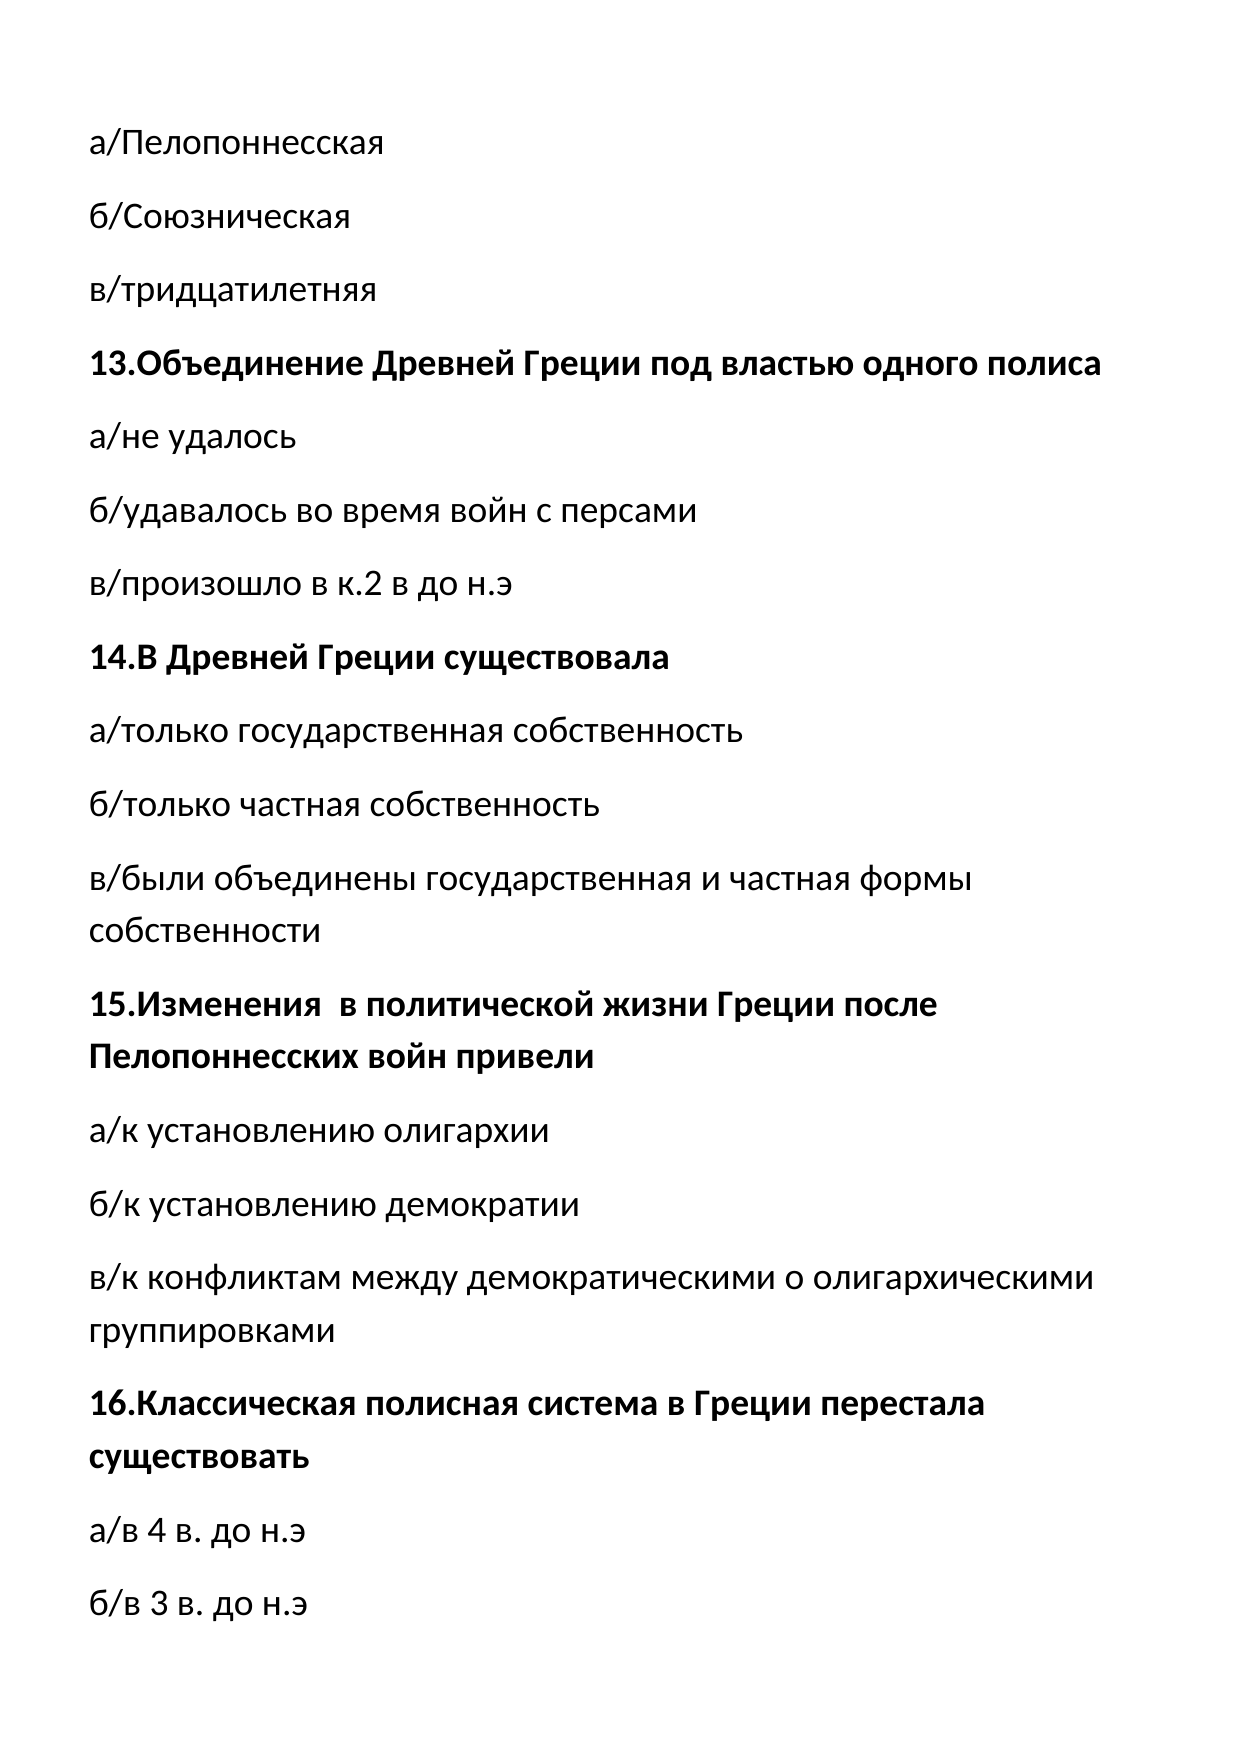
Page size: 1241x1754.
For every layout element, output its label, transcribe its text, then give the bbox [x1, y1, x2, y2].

text в/были объединены государственная и частная формы собственности [88, 853, 1152, 952]
text а/Пелопоннесская [88, 118, 1152, 164]
text в/произошло в к.2 в до н.э [88, 559, 1152, 605]
text а/только государственная собственность [88, 706, 1152, 752]
text б/только частная собственность [88, 780, 1152, 826]
text а/в 4 в. до н.э [88, 1506, 1152, 1551]
text в/к конфликтам между демократическими о олигархическими группировками [88, 1253, 1152, 1352]
text б/удавалось во время войн с персами [88, 486, 1152, 532]
text б/в 3 в. до н.э [88, 1579, 1152, 1625]
text б/к установлению демократии [88, 1179, 1152, 1225]
text в/тридцатилетняя [88, 265, 1152, 311]
text б/Союзническая [88, 192, 1152, 237]
text 16.Классическая полисная система в Греции перестала существовать [88, 1379, 1152, 1478]
text 13.Объединение Древней Греции под властью одного полиса [88, 339, 1152, 384]
text а/не удалось [88, 412, 1152, 458]
text 14.В Древней Греции существовала [88, 633, 1152, 679]
text 15.Изменения в политической жизни Греции после Пелопоннесских войн привели [88, 980, 1152, 1078]
text а/к установлению олигархии [88, 1106, 1152, 1152]
